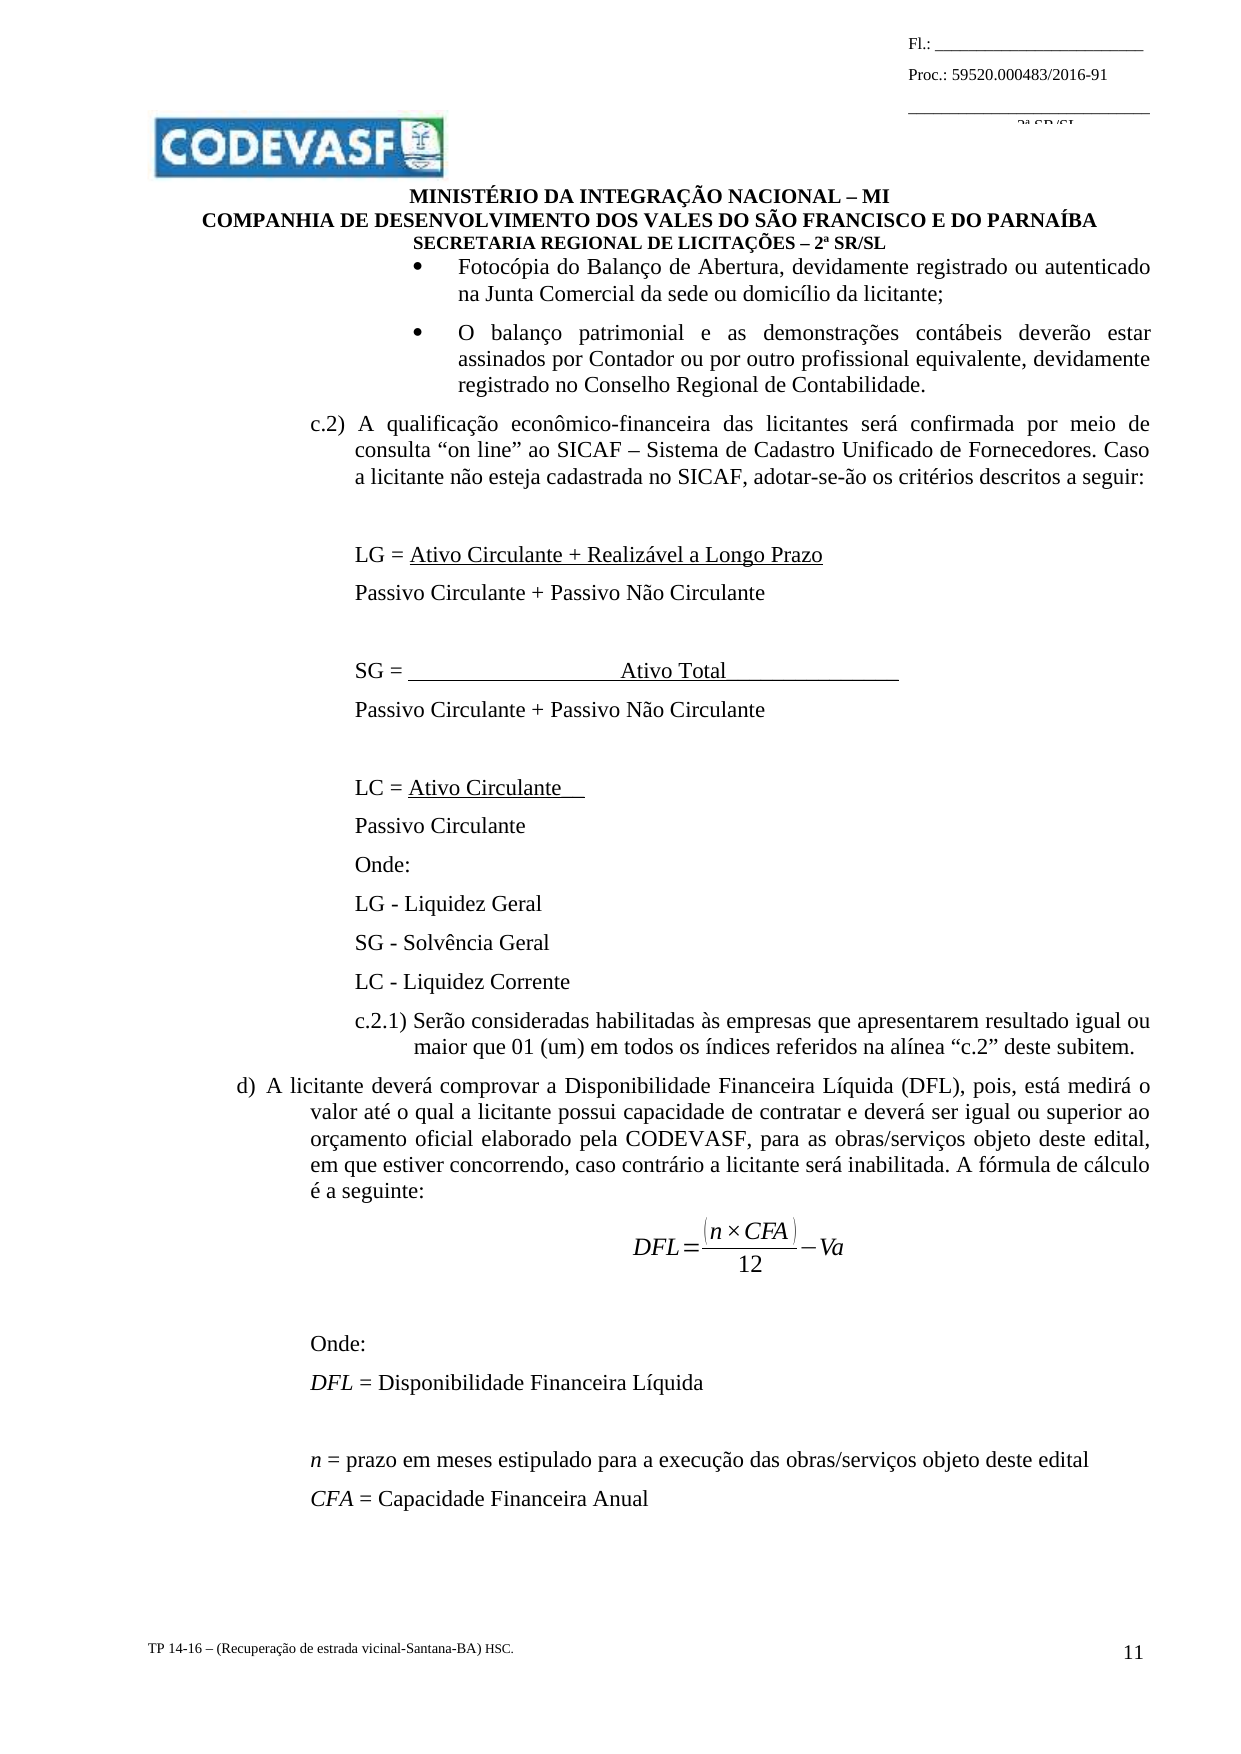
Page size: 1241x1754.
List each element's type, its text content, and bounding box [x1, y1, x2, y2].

text LC = Ativo Circulante__ [354, 774, 1152, 800]
list Fotocópia do Balanço de Abertura, devidamente registrado ou autenticado na Junta Comercial da sede ou domicílio da licitante; [413, 253, 1152, 306]
subtitle LG - Liquidez Geral [354, 890, 1154, 917]
list O balanço patrimonial e as demonstrações contábeis deverão estar assinados por Contador ou por outro profissional equivalente, devidamente registrado no Conselho Regional de Contabilidade. [413, 319, 1152, 398]
text Passivo Circulante + Passivo Não Circulante [354, 579, 1152, 606]
text SG = Ativo Total_______________ [354, 657, 1152, 683]
subtitle SG - Solvência Geral [354, 929, 1154, 956]
text LG = Ativo Circulante + Realizável a Longo Prazo [354, 541, 1152, 567]
subtitle LC - Liquidez Corrente [354, 968, 1154, 994]
text Passivo Circulante [354, 813, 1152, 839]
text c.2) A qualificação econômico-financeira das licitantes será confirmada por meio de consulta “on line” ao SICAF – Sistema de Cadastro Unificado de Fornecedores. Caso a licitante não esteja cadastrada no SICAF, adotar-se-ão os critérios descritos a seguir: [310, 410, 1152, 489]
subtitle Onde: [310, 1330, 1152, 1356]
text Onde: [354, 851, 1152, 878]
text c.2.1) Serão consideradas habilitadas às empresas que apresentarem resultado igual ou maior que 01 (um) em todos os índices referidos na alínea “c.2” deste subitem. [354, 1007, 1152, 1059]
subtitle n = prazo em meses estipulado para a execução das obras/serviços objeto deste edital [310, 1446, 1152, 1473]
text Passivo Circulante + Passivo Não Circulante [354, 696, 1152, 722]
subtitle DFL = Disponibilidade Financeira Líquida [310, 1368, 1152, 1395]
picture [147, 110, 450, 184]
subtitle CFA = Capacidade Financeira Anual [310, 1485, 1152, 1511]
list A licitante deverá comprovar a Disponibilidade Financeira Líquida (DFL), pois, está medirá o valor até o qual a licitante possui capacidade de contratar e deverá ser igual ou superior ao orçamento oficial elaborado pela CODEVASF, para as obras/serviços objeto deste edital, em que estiver concorrendo, caso contrário a licitante será inabilitada. A fórmula de cálculo é a seguinte: [236, 1072, 1152, 1204]
